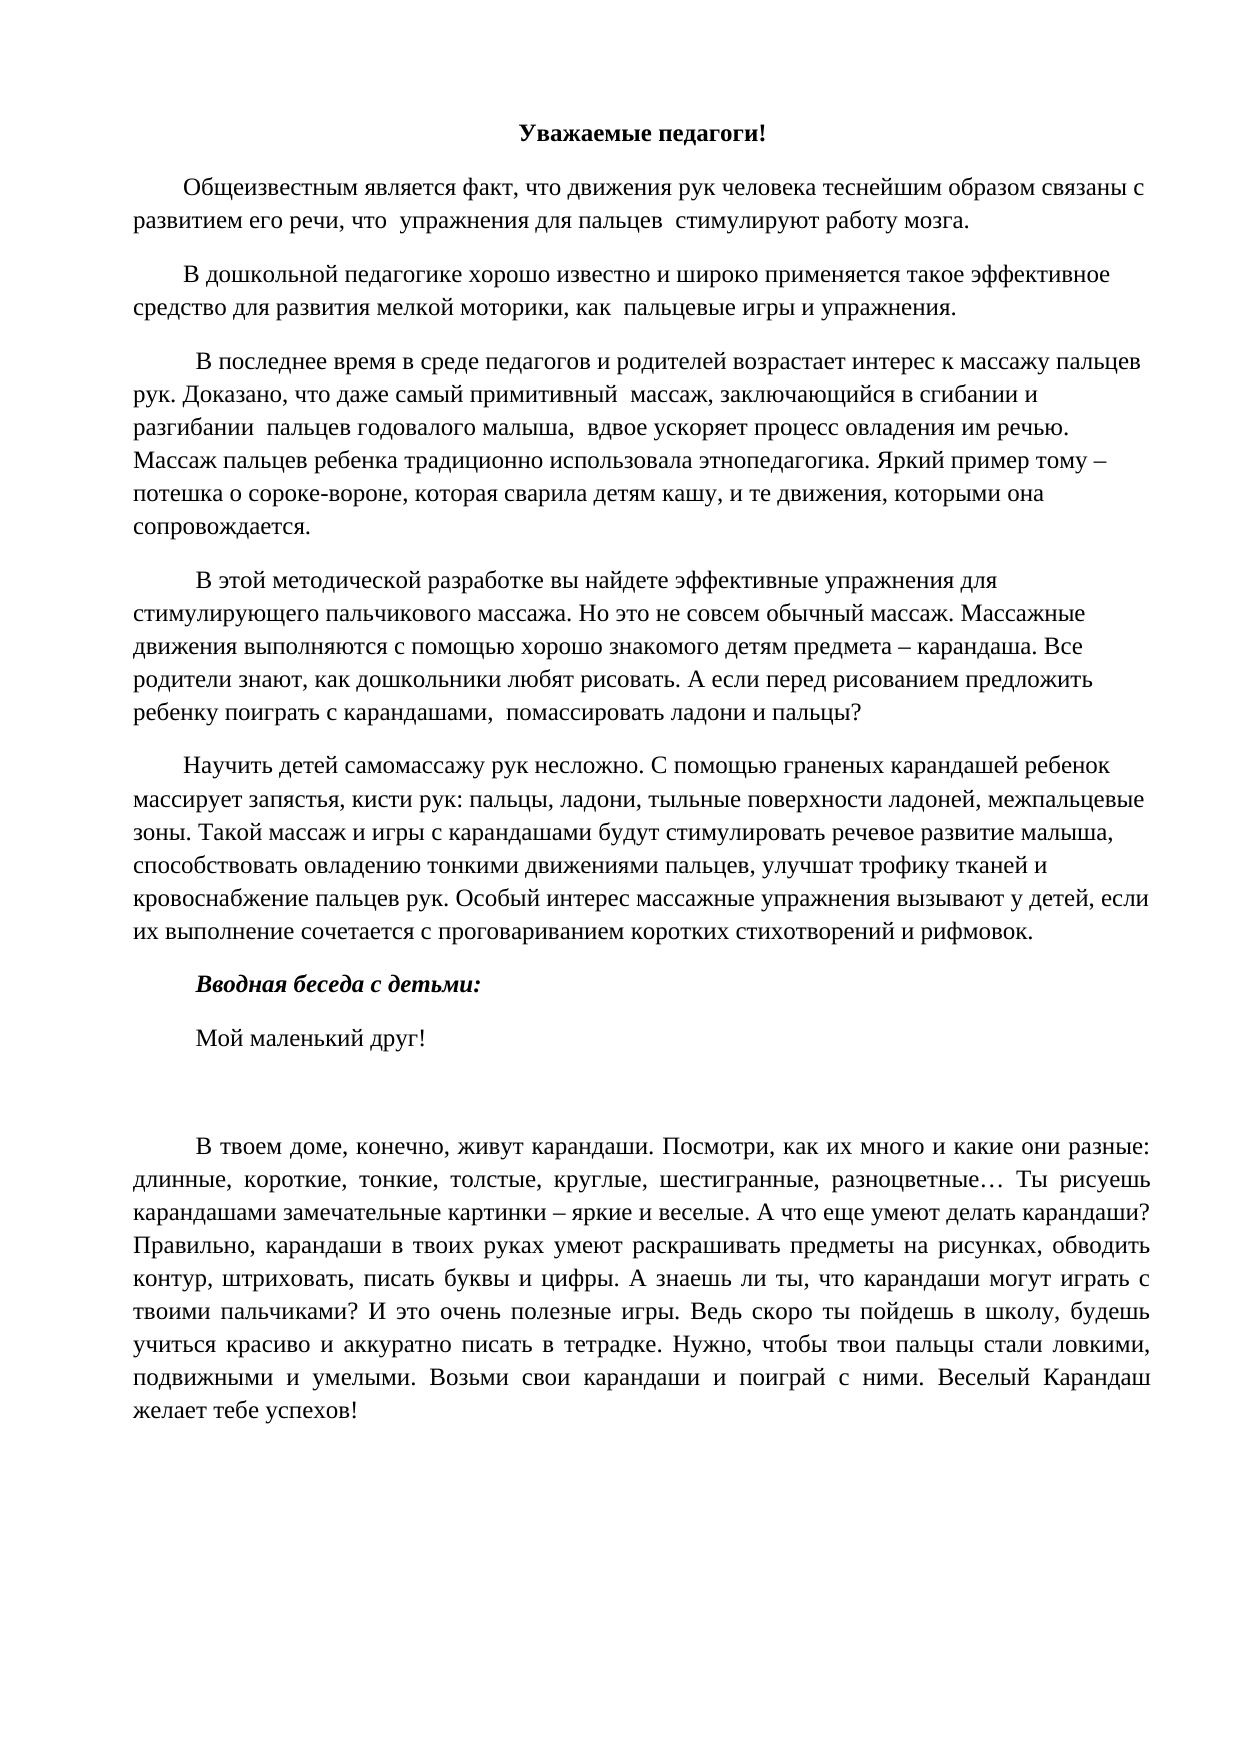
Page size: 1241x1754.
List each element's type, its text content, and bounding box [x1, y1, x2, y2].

text Уважаемые педагоги! [133, 118, 1152, 147]
text Мой маленький друг! [133, 1023, 1152, 1052]
text В этой методической разработке вы найдете эффективные упражнения для стимулирующего пальчикового массажа. Но это не совсем обычный массаж. Массажные движения выполняются с помощью хорошо знакомого детям предмета – карандаша. Все родители знают, как дошкольники любят рисовать. А если перед рисованием предложить ребенку поиграть с карандашами, помассировать ладони и пальцы? [133, 565, 1152, 726]
text Вводная беседа с детьми: [133, 969, 1152, 998]
text Научить детей самомассажу рук несложно. С помощью граненых карандашей ребенок массирует запястья, кисти рук: пальцы, ладони, тыльные поверхности ладоней, межпальцевые зоны. Такой массаж и игры с карандашами будут стимулировать речевое развитие малыша, способствовать овладению тонкими движениями пальцев, улучшат трофику тканей и кровоснабжение пальцев рук. Особый интерес массажные упражнения вызывают у детей, если их выполнение сочетается с проговариванием коротких стихотворений и рифмовок. [133, 751, 1152, 944]
text В твоем доме, конечно, живут карандаши. Посмотри, как их много и какие они разные: длинные, короткие, тонкие, толстые, круглые, шестигранные, разноцветные… Ты рисуешь карандашами замечательные картинки – яркие и веселые. А что еще умеют делать карандаши? Правильно, карандаши в твоих руках умеют раскрашивать предметы на рисунках, обводить контур, штриховать, писать буквы и цифры. А знаешь ли ты, что карандаши могут играть с твоими пальчиками? И это очень полезные игры. Ведь скоро ты пойдешь в школу, будешь учиться красиво и аккуратно писать в тетрадке. Нужно, чтобы твои пальцы стали ловкими, подвижными и умелыми. Возьми свои карандаши и поиграй с ними. Веселый Карандаш желает тебе успехов! [133, 1131, 1152, 1424]
text Общеизвестным является факт, что движения рук человека теснейшим образом связаны с развитием его речи, что упражнения для пальцев стимулируют работу мозга. [133, 172, 1152, 234]
text В последнее время в среде педагогов и родителей возрастает интерес к массажу пальцев рук. Доказано, что даже самый примитивный массаж, заключающийся в сгибании и разгибании пальцев годовалого малыша, вдвое ускоряет процесс овладения им речью. Массаж пальцев ребенка традиционно использовала этнопедагогика. Яркий пример тому – потешка о сороке-вороне, которая сварила детям кашу, и те движения, которыми она сопровождается. [133, 346, 1152, 539]
text В дошкольной педагогике хорошо известно и широко применяется такое эффективное средство для развития мелкой моторики, как пальцевые игры и упражнения. [133, 259, 1152, 321]
